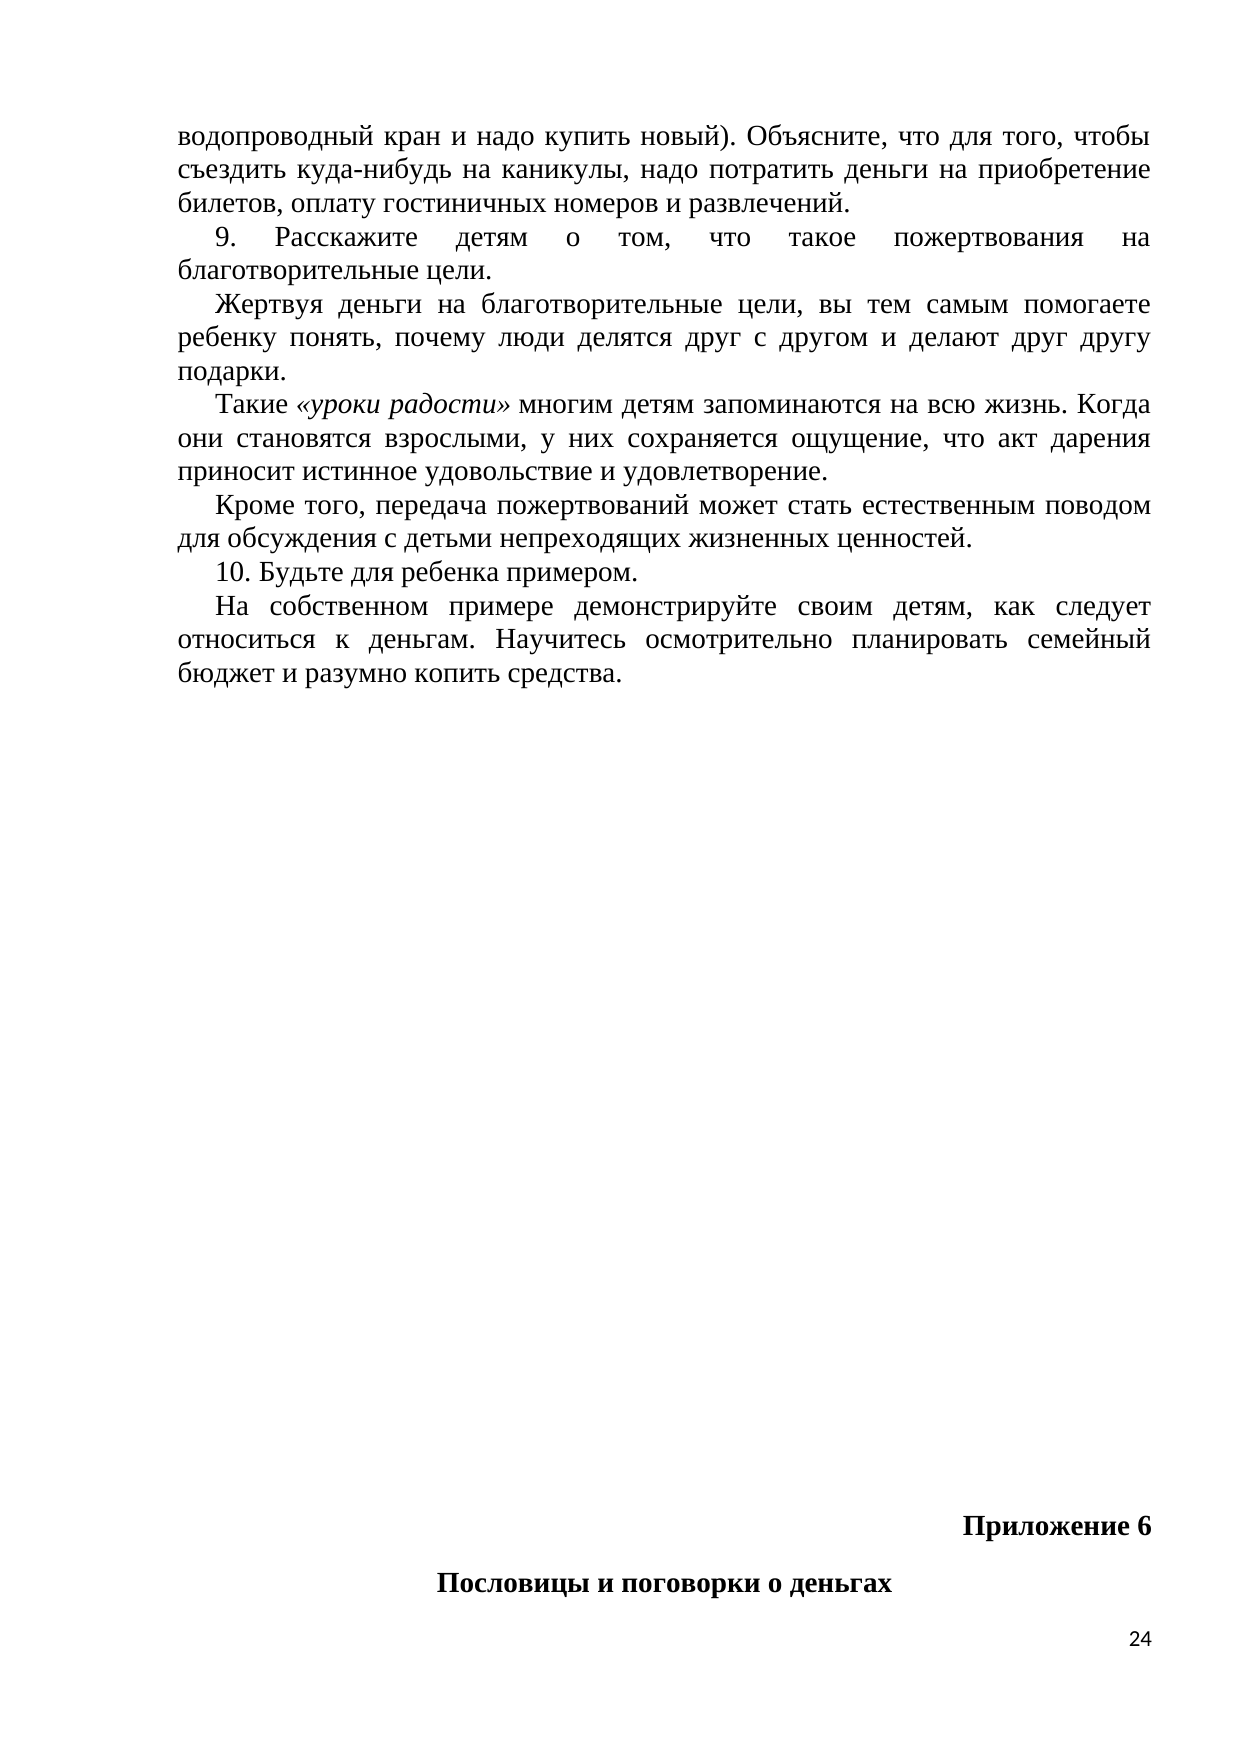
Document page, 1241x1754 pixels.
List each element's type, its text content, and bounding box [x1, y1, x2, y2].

text Жертвуя деньги на благотворительные цели, вы тем самым помогаете ребенку понять, почему люди делятся друг с другом и делают друг другу подарки. [177, 286, 1152, 386]
text Приложение 6 [177, 1504, 1152, 1541]
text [177, 118, 1152, 219]
text 10. Будьте для ребенка примером. [177, 554, 1152, 588]
text На собственном примере демонстрируйте своим детям, как следует относиться к деньгам. Научитесь осмотрительно планировать семейный бюджет и разумно копить средства. [177, 588, 1152, 688]
text 9. Расскажите детям о том, что такое пожертвования на благотворительные цели. [177, 219, 1152, 286]
text Такие «уроки радости» многим детям запоминаются на всю жизнь. Когда они становятся взрослыми, у них сохраняется ощущение, что акт дарения приносит истинное удовольствие и удовлетворение. [177, 386, 1152, 487]
text Кроме того, передача пожертвований может стать естественным поводом для обсуждения с детьми непреходящих жизненных ценностей. [177, 487, 1152, 554]
text Пословицы и поговорки о деньгах [177, 1565, 1152, 1598]
